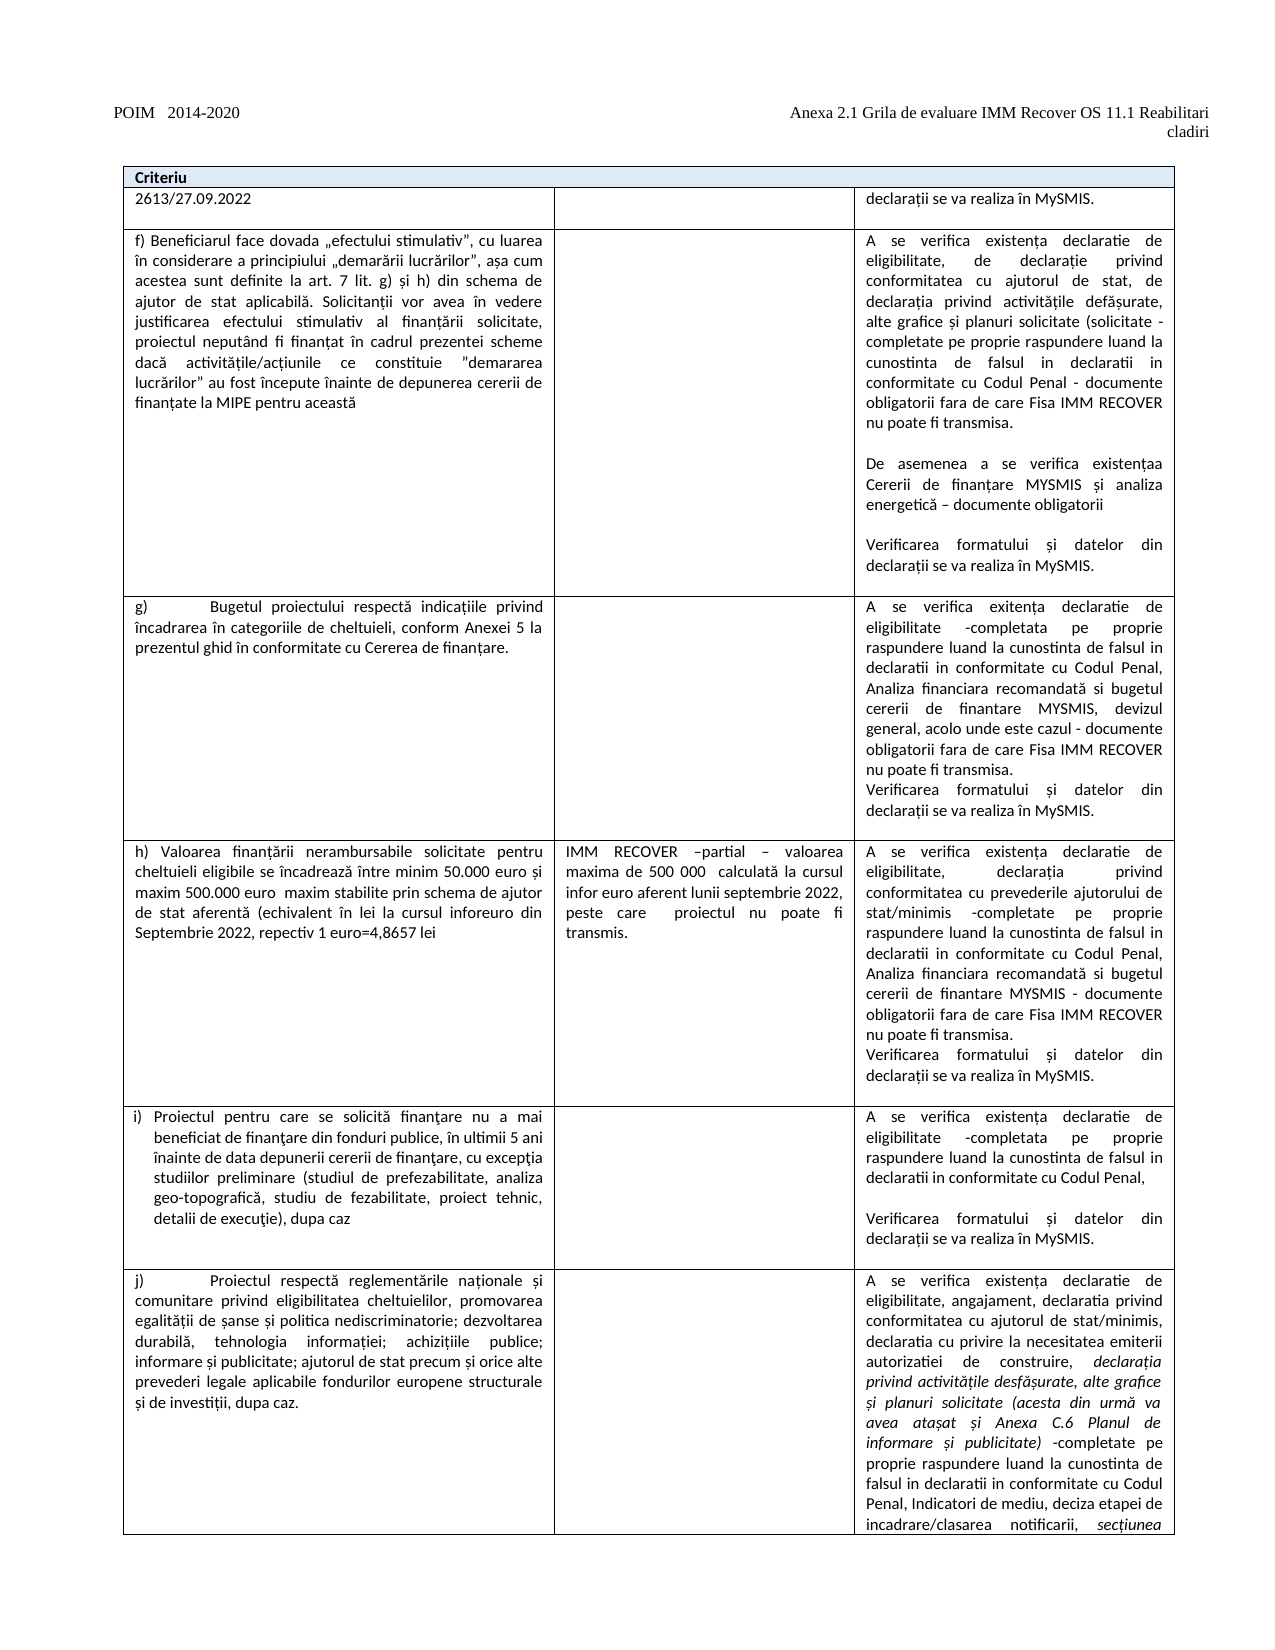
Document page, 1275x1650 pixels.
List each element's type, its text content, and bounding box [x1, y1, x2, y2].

table_cell f) Beneficiarul face dovada „efectului stimulativ”, cu luarea în considerare a principiului „demarării lucrărilor”, așa cum acestea sunt definite la art. 7 lit. g) și h) din schema de ajutor de stat aplicabilă. Solicitanții vor avea în vedere justificarea efectului stimulativ al finanțării solicitate, proiectul neputând fi finanțat în cadrul prezentei scheme dacă activitățile/acțiunile ce constituie ”demararea lucrărilor” au fost începute înainte de depunerea cererii de finanțate la MIPE pentru această [124, 230, 554, 596]
table_cell Proiectul pentru care se solicită finanţare nu a mai beneficiat de finanţare din fonduri publice, în ultimii 5 ani înainte de data depunerii cererii de finanţare, cu excepţia studiilor preliminare (studiul de prefezabilitate, analiza geo-topografică, studiu de fezabilitate, proiect tehnic, detalii de execuţie), dupa caz [124, 1107, 554, 1269]
table_cell A se verifica exitența declaratie de eligibilitate -completata pe proprie raspundere luand la cunostinta de falsul in declaratii in conformitate cu Codul Penal, Analiza financiara recomandată si bugetul cererii de finantare MYSMIS, devizul general, acolo unde este cazul - documente obligatorii fara de care Fisa IMM RECOVER nu poate fi transmisa. Verificarea formatului și datelor din declarații se va realiza în MySMIS. [855, 597, 1174, 840]
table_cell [855, 188, 1174, 229]
table_cell [555, 230, 854, 596]
table_cell [555, 1270, 854, 1534]
table_cell A se verifica existența declaratie de eligibilitate -completata pe proprie raspundere luand la cunostinta de falsul in declaratii in conformitate cu Codul Penal, Verificarea formatului și datelor din declarații se va realiza în MySMIS. [855, 1107, 1174, 1269]
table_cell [124, 188, 554, 229]
table_header Criteriu [124, 167, 1174, 187]
table_cell A se verifica existența declaratie de eligibilitate, de declarație privind conformitatea cu ajutorul de stat, de declarația privind activitățile defășurate, alte grafice și planuri solicitate (solicitate -completate pe proprie raspundere luand la cunostinta de falsul in declaratii in conformitate cu Codul Penal - documente obligatorii fara de care Fisa IMM RECOVER nu poate fi transmisa. De asemenea a se verifica existențaa Cererii de finanțare MYSMIS și analiza energetică – documente obligatorii Verificarea formatului și datelor din declarații se va realiza în MySMIS. [855, 230, 1174, 596]
table_cell [555, 597, 854, 840]
table_cell IMM RECOVER –partial – valoarea maxima de 500 000 calculată la cursul infor euro aferent lunii septembrie 2022, peste care proiectul nu poate fi transmis. [555, 841, 854, 1106]
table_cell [124, 1270, 554, 1534]
table_cell A se verifica existența declaratie de eligibilitate, declarația privind conformitatea cu prevederile ajutorului de stat/minimis -completate pe proprie raspundere luand la cunostinta de falsul in declaratii in conformitate cu Codul Penal, Analiza financiara recomandată si bugetul cererii de finantare MYSMIS - documente obligatorii fara de care Fisa IMM RECOVER nu poate fi transmisa. Verificarea formatului și datelor din declarații se va realiza în MySMIS. [855, 841, 1174, 1106]
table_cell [855, 1270, 1174, 1534]
table_cell h) Valoarea finanţării nerambursabile solicitate pentru cheltuieli eligibile se încadrează între minim 50.000 euro și maxim 500.000 euro maxim stabilite prin schema de ajutor de stat aferentă (echivalent în lei la cursul inforeuro din Septembrie 2022, repectiv 1 euro=4,8657 lei [124, 841, 554, 1106]
table_cell g) Bugetul proiectului respectă indicaţiile privind încadrarea în categoriile de cheltuieli, conform Anexei 5 la prezentul ghid în conformitate cu Cererea de finanţare. [124, 597, 554, 840]
table_cell [555, 1107, 854, 1269]
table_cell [555, 188, 854, 229]
